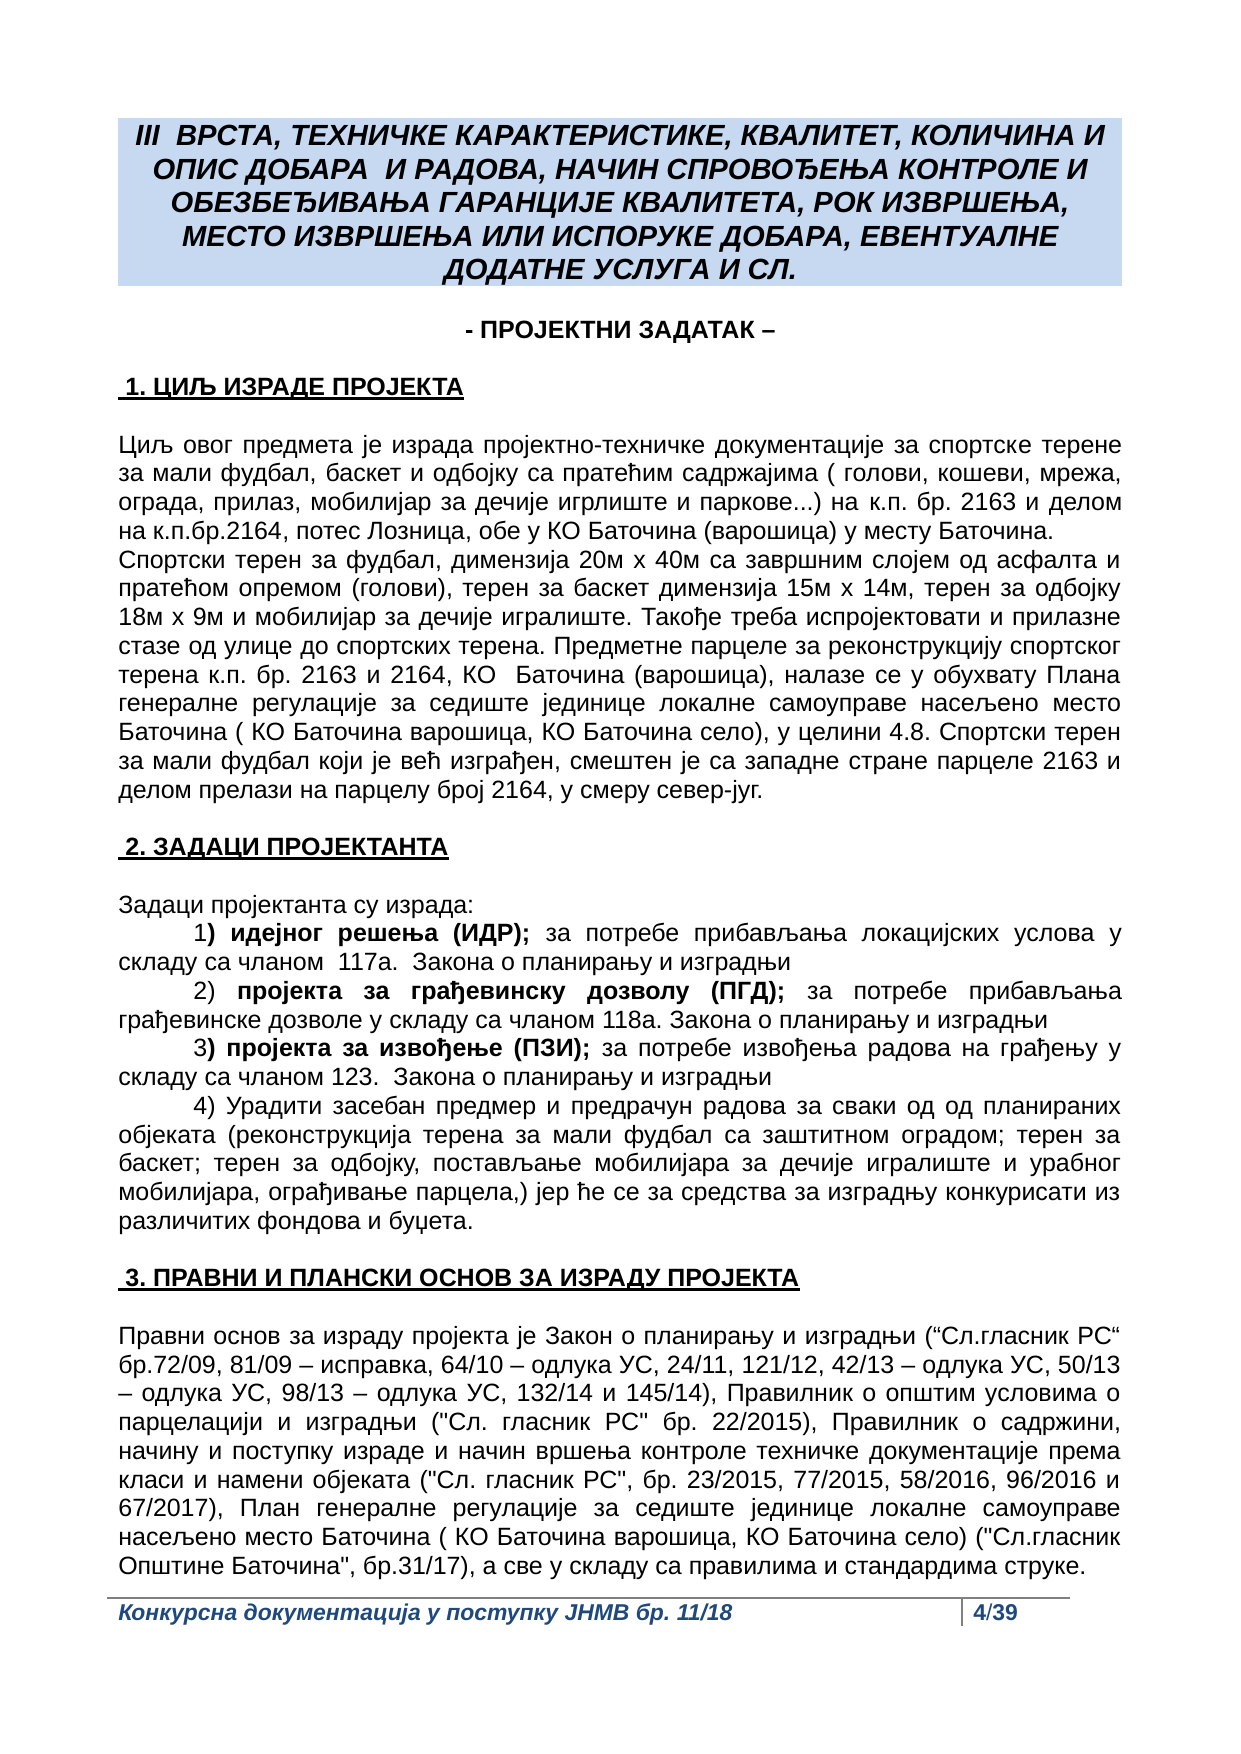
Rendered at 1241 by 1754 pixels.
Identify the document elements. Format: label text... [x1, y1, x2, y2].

text 1) идејног решења (ИДР); за потребе прибављања локацијских услова у складу са чланом 117а. Закона о планирању и изградњи [118, 918, 1122, 976]
text Задаци пројектанта су израда: [118, 889, 1122, 918]
text 1. ЦИЉ ИЗРАДЕ ПРОЈЕКТА [118, 372, 1122, 401]
text 3) пројекта за извођење (ПЗИ); за потребе извођења радова на грађењу у складу са чланом 123. Закона о планирању и изградњи [118, 1033, 1122, 1091]
text 2. ЗАДАЦИ ПРОЈЕКТАНТА [118, 832, 1122, 861]
text 4) Урадити засебан предмер и предрачун радова за сваки од од планираних објеката (реконструкција терена за мали фудбал са заштитном оградом; терен за баскет; терен за одбојку, постављање мобилијара за дечије игралиште и урабног мобилијара, ограђивање парцела,) јер ће се за средства за изградњу конкурисати из различитих фондова и буџета. [118, 1091, 1122, 1234]
text III ВРСТА, ТЕХНИЧКЕ КАРАКТЕРИСТИКЕ, КВАЛИТЕТ, КОЛИЧИНА И ОПИС ДОБАРА И РАДОВА, НАЧИН СПРОВОЂЕЊА КОНТРОЛЕ И ОБЕЗБЕЂИВАЊА ГАРАНЦИЈЕ КВАЛИТЕТА, РОК ИЗВРШЕЊА, МЕСТО ИЗВРШЕЊА ИЛИ ИСПОРУКЕ ДОБАРА, ЕВЕНТУАЛНЕ ДОДАТНЕ УСЛУГА И СЛ. [118, 118, 1122, 286]
text Правни основ за израду пројекта је Закон о планирању и изградњи (“Сл.гласник РС“ бр.72/09, 81/09 – исправка, 64/10 – одлука УС, 24/11, 121/12, 42/13 – одлука УС, 50/13 – одлука УС, 98/13 – одлука УС, 132/14 и 145/14), Правилник о општим условима о парцелацији и изградњи ("Сл. гласник РС" бр. 22/2015), Правилник о садржини, начину и поступку израде и начин вршења контроле техничке документације према класи и намени објеката ("Сл. гласник РС", бр. 23/2015, 77/2015, 58/2016, 96/2016 и 67/2017), План генералне регулације за седиште јединице локалне самоуправе насељено место Баточина ( КО Баточина варошица, КО Баточина село) ("Сл.гласник Општине Баточина", бр.31/17), а све у складу са правилима и стандардима струке. [118, 1321, 1122, 1579]
text 3. ПРАВНИ И ПЛАНСКИ ОСНОВ ЗА ИЗРАДУ ПРОЈЕКТА [118, 1263, 1122, 1292]
text Спортски терен за фудбал, димензија 20м х 40м са завршним слојем од асфалта и пратећом опремом (голови), терен за баскет димензија 15м х 14м, терен за одбојку 18м х 9м и мобилијар за дечије игралиште. Такође треба испројектовати и прилазне стазе од улице до спортских терена. Предметне парцеле за реконструкцију спортског терена к.п. бр. 2163 и 2164, КО Баточина (варошица), налазе се у обухвату Плана генералне регулације за седиште јединице локалне самоуправе насељено место Баточина ( КО Баточина варошица, КО Баточина село), у целини 4.8. Спортски терен за мали фудбал који је већ изграђен, смештен је са западне стране парцеле 2163 и делом прелази на парцелу број 2164, у смеру север-југ. [118, 544, 1122, 803]
text - ПРОЈЕКТНИ ЗАДАТАК – [118, 314, 1122, 343]
text Циљ овог предмета је израда пројектно-техничке документације за спортскe терене за мали фудбал, баскет и одбојку са пратећим садржајима ( голови, кошеви, мрежа, ограда, прилаз, мобилијар за дечије игрлиште и паркове...) на к.п. бр. 2163 и делом на к.п.бр.2164, потес Лозница, обе у КО Баточина (варошица) у месту Баточина. [118, 429, 1122, 544]
text 2) пројекта за грађевинску дозволу (ПГД); за потребе прибављања грађевинске дозволе у складу са чланом 118а. Закона о планирању и изградњи [118, 976, 1122, 1033]
